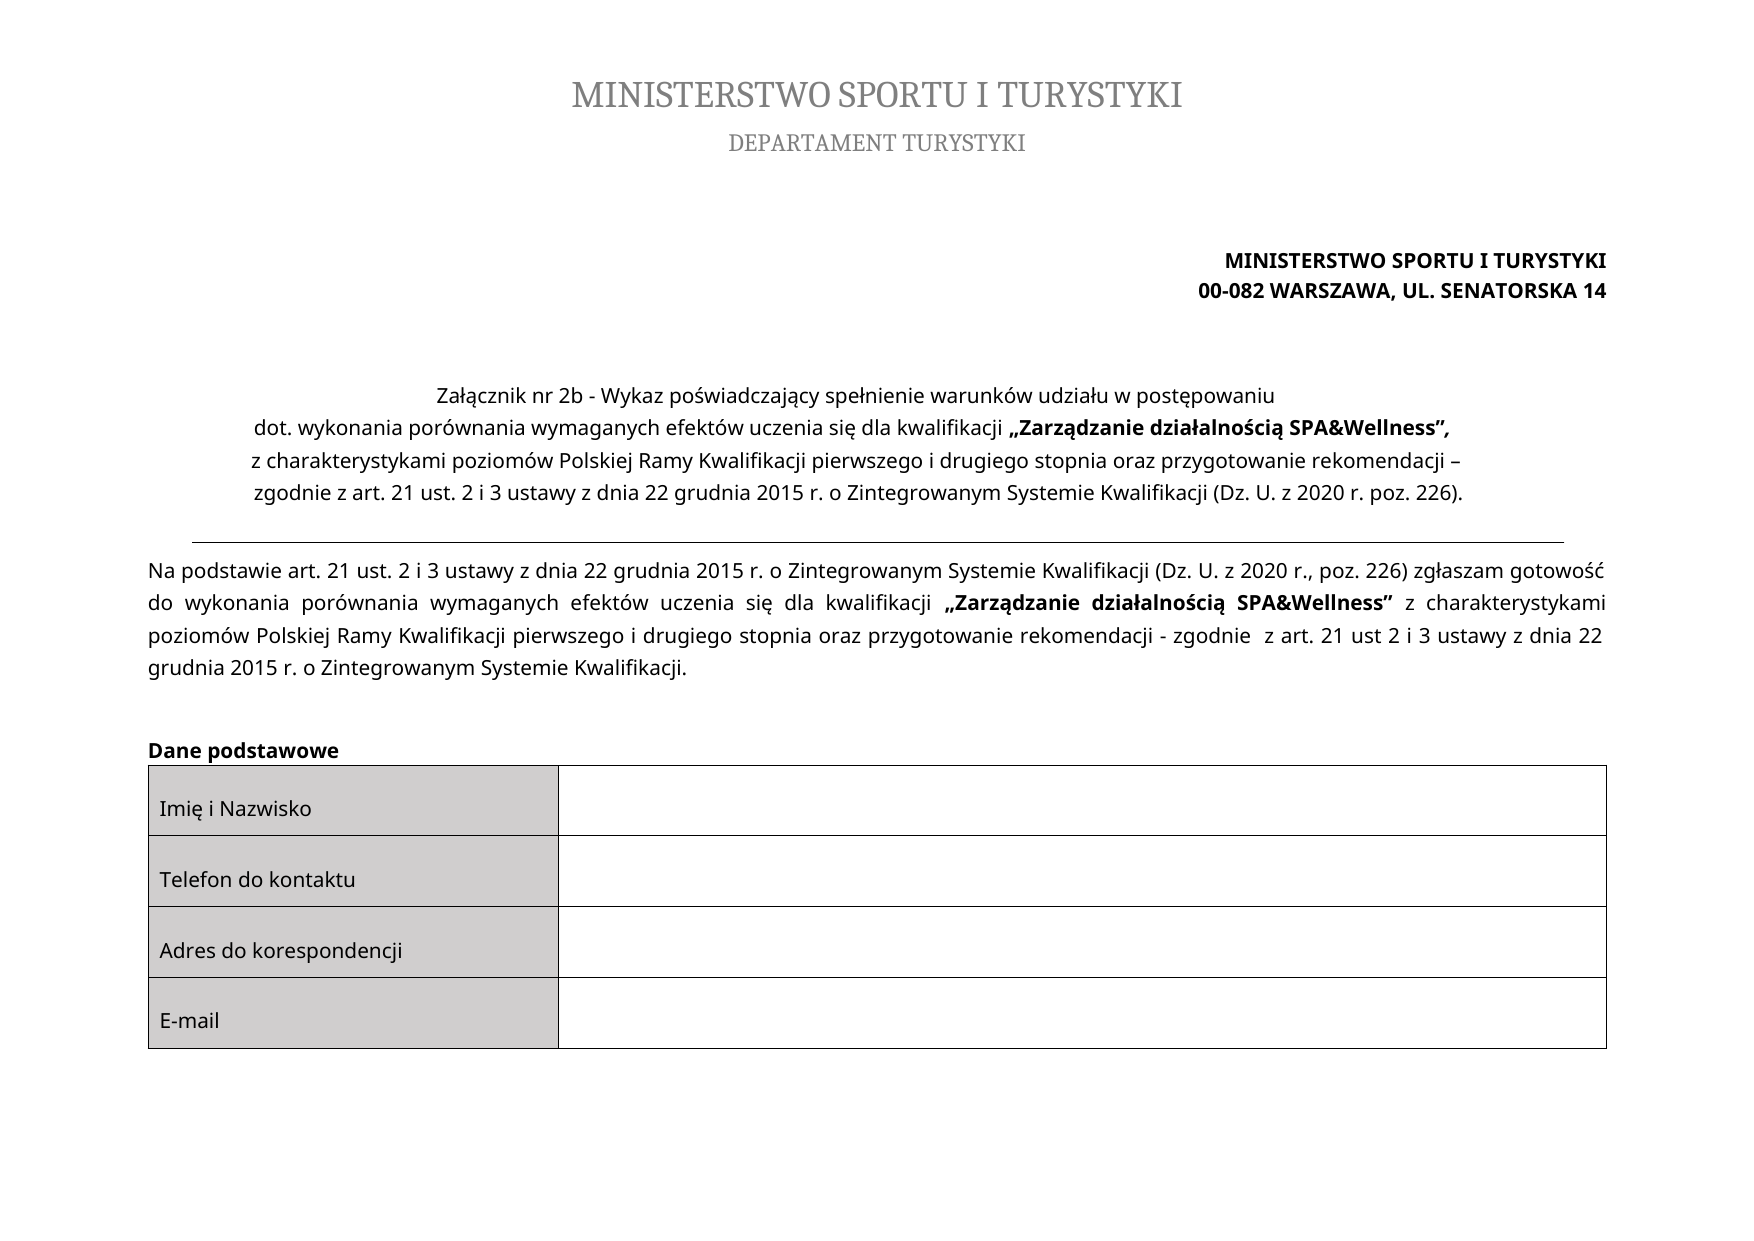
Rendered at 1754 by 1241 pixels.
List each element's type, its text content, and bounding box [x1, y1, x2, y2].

table_cell [559, 907, 1606, 977]
table_cell Telefon do kontaktu [149, 836, 558, 906]
table_cell [559, 836, 1606, 906]
text Na podstawie art. 21 ust. 2 i 3 ustawy z dnia 22 grudnia 2015 r. o Zintegrowanym Systemie Kwalifikacji (Dz. U. z 2020 r., poz. 226) zgłaszam gotowość do wykonania porównania wymaganych efektów uczenia się dla kwalifikacji „Zarządzanie działalnością SPA&Wellness” z charakterystykami poziomów Polskiej Ramy Kwalifikacji pierwszego i drugiego stopnia oraz przygotowanie rekomendacji - zgodnie z art. 21 ust 2 i 3 ustawy z dnia 22 grudnia 2015 r. o Zintegrowanym Systemie Kwalifikacji. [148, 556, 1606, 682]
table_cell Adres do korespondencji [149, 907, 558, 977]
text Załącznik nr 2b - Wykaz poświadczający spełnienie warunków udziału w postępowaniu [148, 381, 1564, 409]
table_header Imię i Nazwisko [149, 766, 558, 835]
text MINISTERSTWO SPORTU I TURYSTYKI 00-082 WARSZAWA, UL. SENATORSKA 14 [148, 246, 1606, 305]
text zgodnie z art. 21 ust. 2 i 3 ustawy z dnia 22 grudnia 2015 r. o Zintegrowanym Systemie Kwalifikacji (Dz. U. z 2020 r. poz. 226). [148, 478, 1564, 507]
table_cell E-mail [149, 978, 558, 1048]
table_cell [559, 978, 1606, 1048]
text dot. wykonania porównania wymaganych efektów uczenia się dla kwalifikacji „Zarządzanie działalnością SPA&Wellness”, z charakterystykami poziomów Polskiej Ramy Kwalifikacji pierwszego i drugiego stopnia oraz przygotowanie rekomendacji – [148, 413, 1564, 474]
table_header [559, 766, 1606, 835]
text Dane podstawowe [148, 736, 1606, 764]
